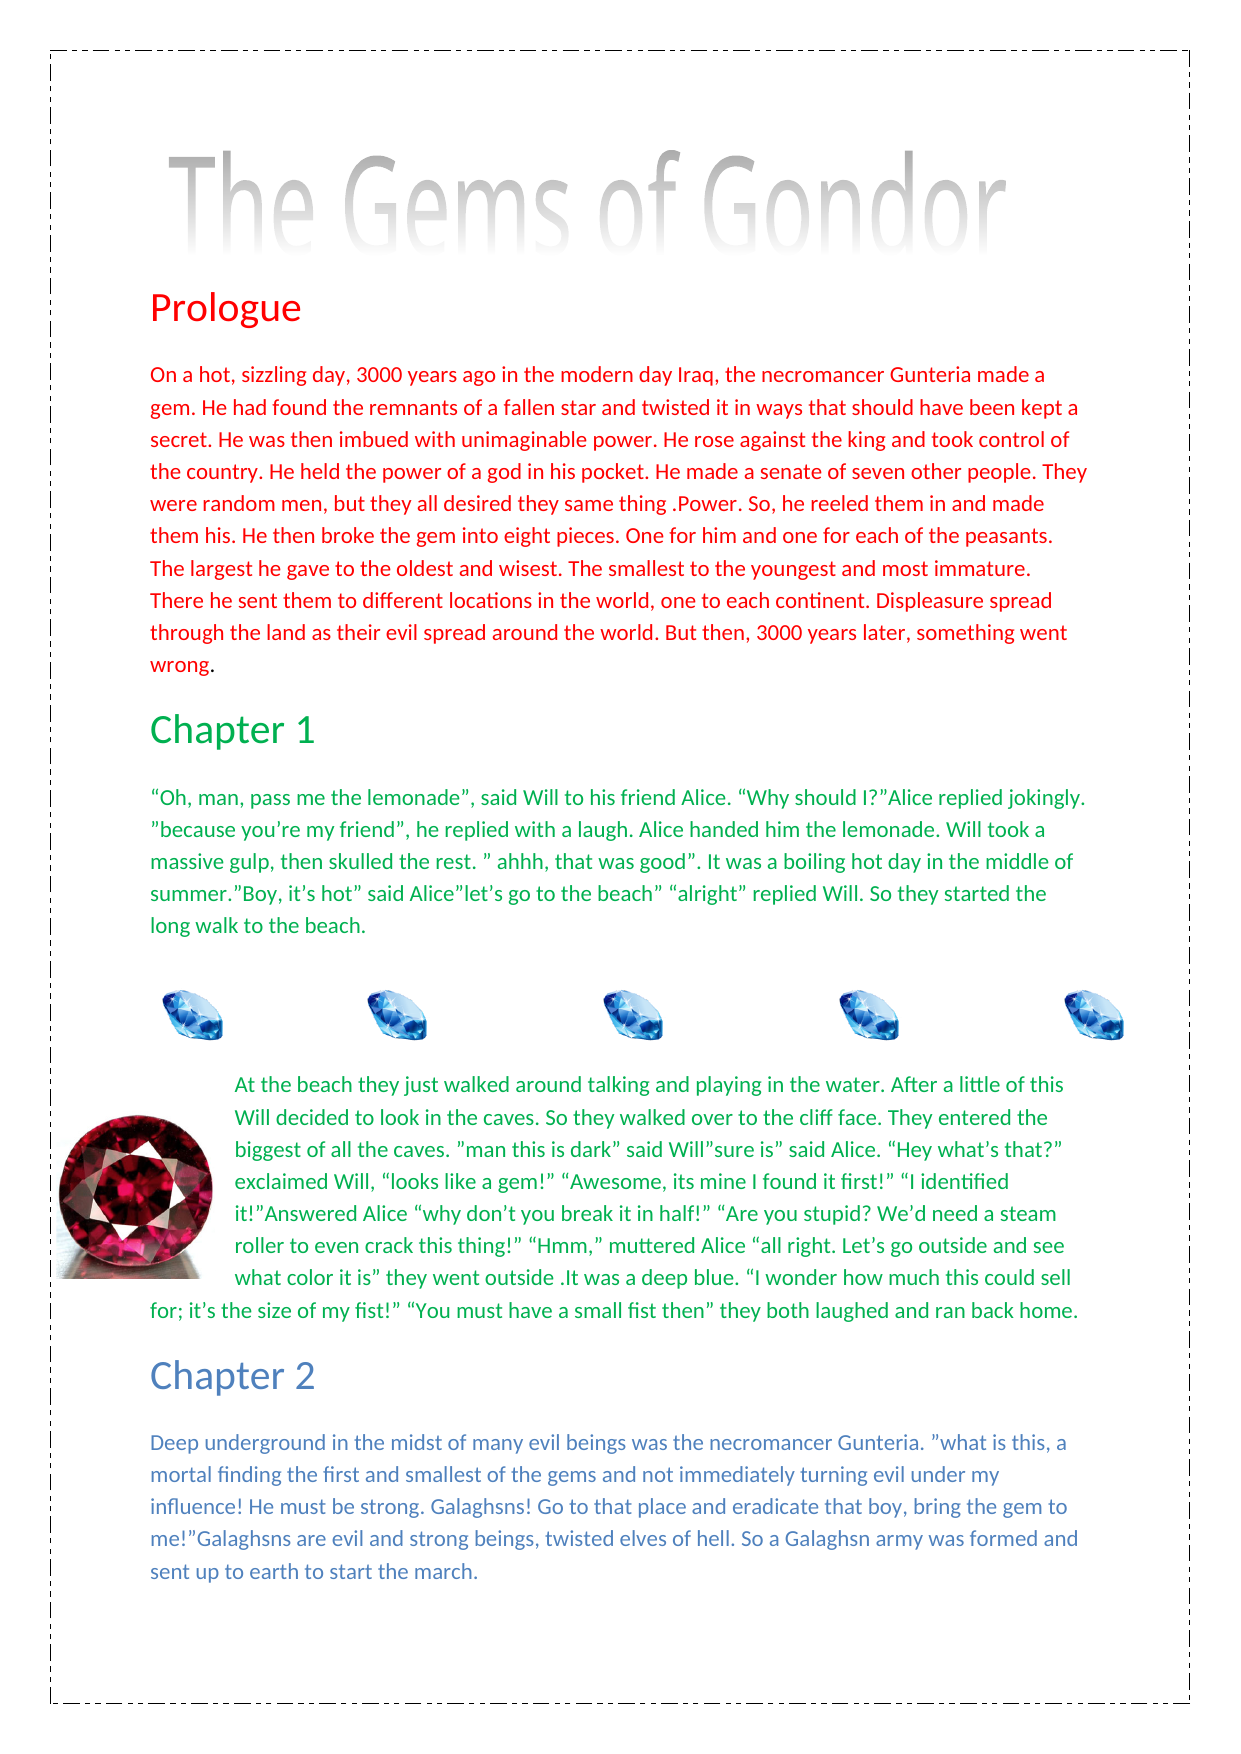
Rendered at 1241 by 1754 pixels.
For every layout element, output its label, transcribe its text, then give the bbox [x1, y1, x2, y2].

picture [161, 983, 225, 1047]
text Prologue [150, 281, 1090, 332]
text Chapter 1 [150, 703, 1090, 754]
text Deep underground in the midst of many evil beings was the necromancer Gunteria. ”what is this, a mortal finding the first and smallest of the gems and not immediately turning evil under my influence! He must be strong. Galaghsns! Go to that place and eradicate that boy, bring the gem to me!”Galaghsns are evil and strong beings, twisted elves of hell. So a Galaghsn army was formed and sent up to earth to start the march. [150, 1428, 1090, 1585]
picture [56, 1097, 216, 1279]
text On a hot, sizzling day, 3000 years ago in the modern day Iraq, the necromancer Gunteria made a gem. He had found the remnants of a fallen star and twisted it in ways that should have been kept a secret. He was then imbued with unimaginable power. He rose against the king and took control of the country. He held the power of a god in his pocket. He made a senate of seven other people. They were random men, but they all desired they same thing .Power. So, he reeled them in and made them his. He then broke the gem into eight pieces. One for him and one for each of the peasants. The largest he gave to the oldest and wisest. The smallest to the youngest and most immature. There he sent them to different locations in the world, one to each continent. Displeasure spread through the land as their evil spread around the world. But then, 3000 years later, something went wrong. [150, 361, 1090, 678]
picture [365, 983, 430, 1047]
picture [1062, 983, 1127, 1047]
picture [837, 983, 902, 1047]
text At the beach they just walked around talking and playing in the water. After a little of this Will decided to look in the caves. So they walked over to the cliff face. They entered the biggest of all the caves. ”man this is dark” said Will”sure is” said Alice. “Hey what’s that?” exclaimed Will, “looks like a gem!” “Awesome, its mine I found it first!” “I identified it!”Answered Alice “why don’t you break it in half!” “Are you stupid? We’d need a steam roller to even crack this thing!” “Hmm,” muttered Alice “all right. Let’s go outside and see what color it is” they went outside .It was a deep blue. “I wonder how much this could sell for; it’s the size of my fist!” “You must have a small fist then” they both laughed and ran back home. [150, 1070, 1090, 1324]
text Chapter 2 [150, 1349, 1090, 1399]
text “Oh, man, pass me the lemonade”, said Will to his friend Alice. “Why should I?”Alice replied jokingly. ”because you’re my friend”, he replied with a laugh. Alice handed him the lemonade. Will took a massive gulp, then skulled the rest. ” ahhh, that was good”. It was a boiling hot day in the middle of summer.”Boy, it’s hot” said Alice”let’s go to the beach” “alright” replied Will. So they started the long walk to the beach. [150, 783, 1090, 939]
picture [601, 983, 666, 1047]
